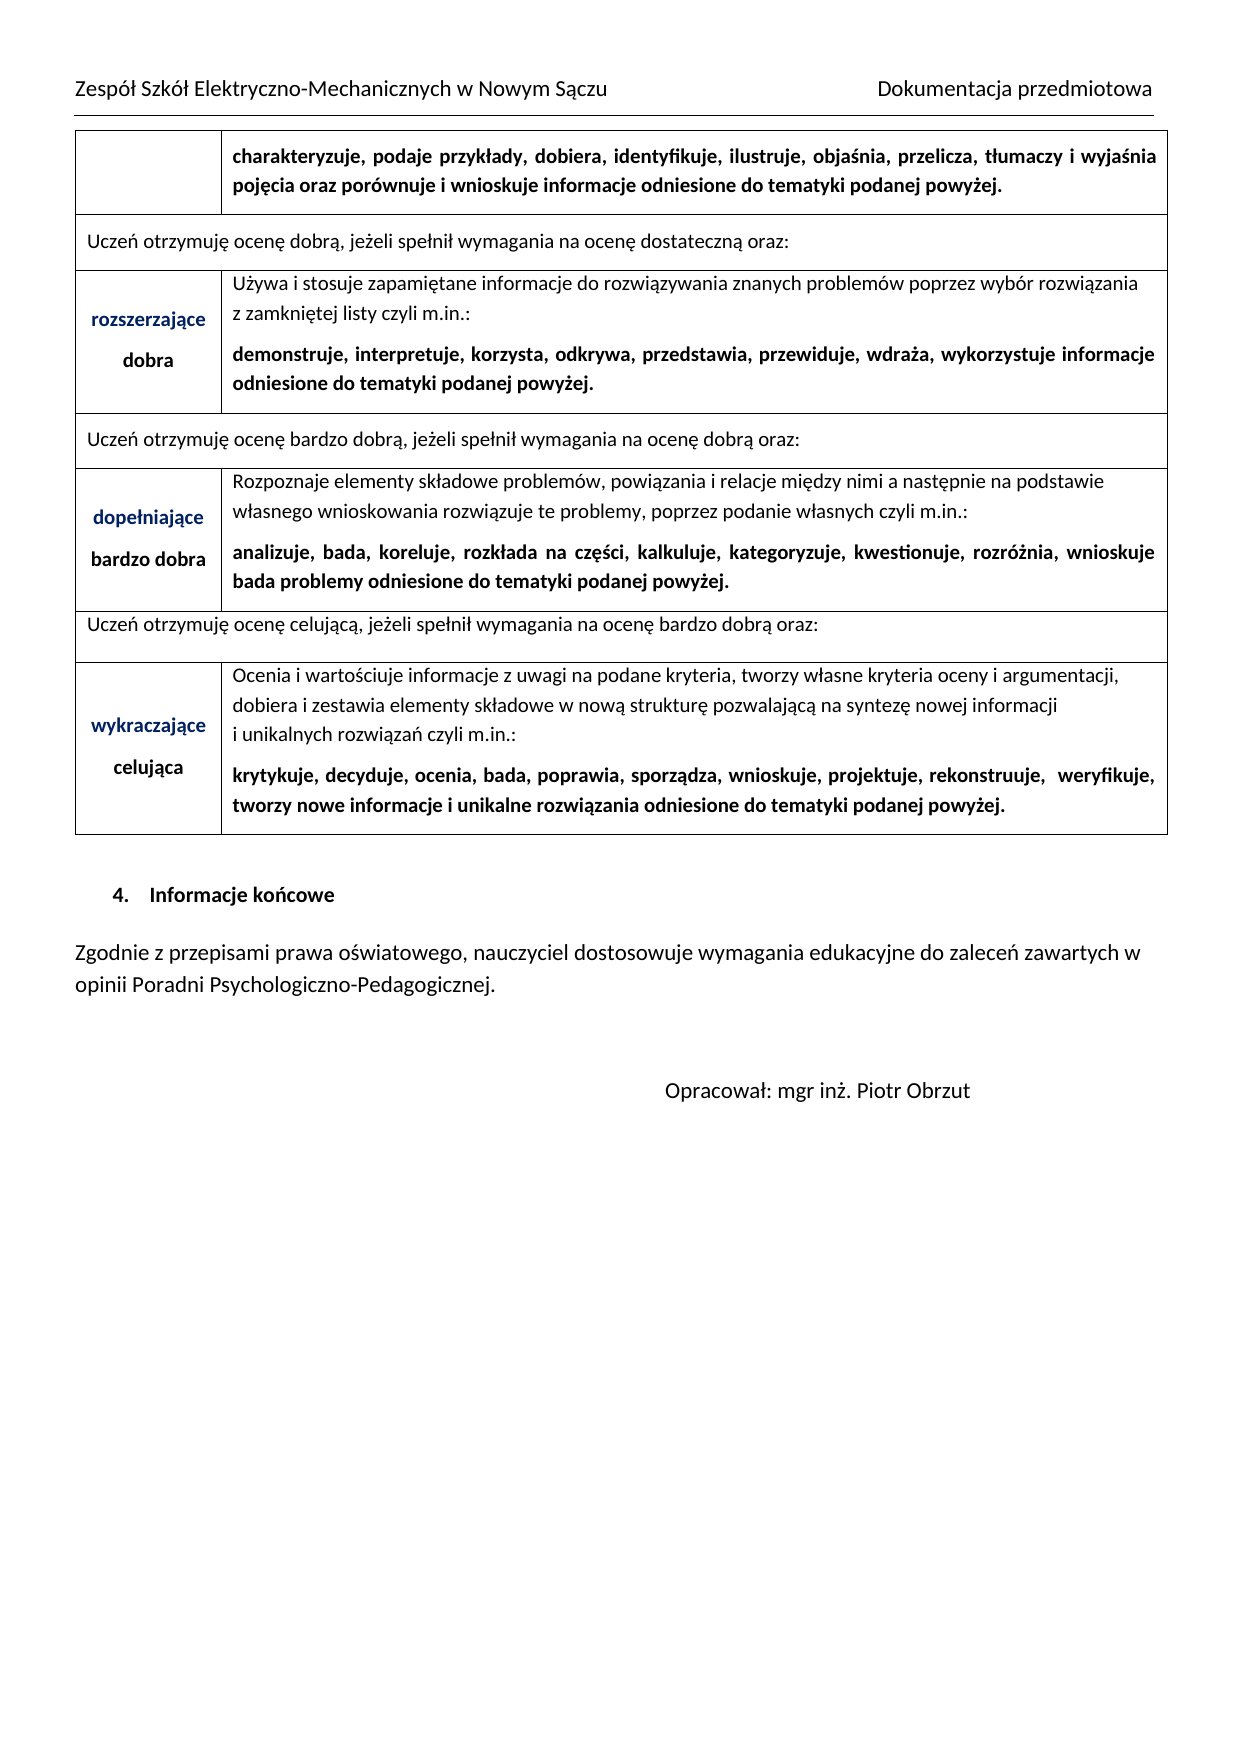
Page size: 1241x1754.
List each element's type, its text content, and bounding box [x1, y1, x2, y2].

list Informacje końcowe [112, 882, 1165, 908]
table_cell Uczeń otrzymuję ocenę dobrą, jeżeli spełnił wymagania na ocenę dostateczną oraz: [76, 215, 1167, 269]
table_cell Ocenia i wartościuje informacje z uwagi na podane kryteria, tworzy własne kryteria oceny i argumentacji, dobiera i zestawia elementy składowe w nową strukturę pozwalającą na syntezę nowej informacji i unikalnych rozwiązań czyli m.in.: krytykuje, decyduje, ocenia, bada, poprawia, sporządza, wnioskuje, projektuje, rekonstruuje, weryfikuje, tworzy nowe informacje i unikalne rozwiązania odniesione do tematyki podanej powyżej. [222, 663, 1167, 834]
table_cell dopełniające bardzo dobra [76, 469, 221, 611]
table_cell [76, 131, 221, 214]
table_cell Rozpoznaje elementy składowe problemów, powiązania i relacje między nimi a następnie na podstawie własnego wnioskowania rozwiązuje te problemy, poprzez podanie własnych czyli m.in.: analizuje, bada, koreluje, rozkłada na części, kalkuluje, kategoryzuje, kwestionuje, rozróżnia, wnioskuje bada problemy odniesione do tematyki podanej powyżej. [222, 469, 1167, 611]
table_cell Używa i stosuje zapamiętane informacje do rozwiązywania znanych problemów poprzez wybór rozwiązania z zamkniętej listy czyli m.in.: demonstruje, interpretuje, korzysta, odkrywa, przedstawia, przewiduje, wdraża, wykorzystuje informacje odniesione do tematyki podanej powyżej. [222, 271, 1167, 412]
table_cell Uczeń otrzymuję ocenę bardzo dobrą, jeżeli spełnił wymagania na ocenę dobrą oraz: [76, 414, 1167, 468]
text Opracował: mgr inż. Piotr Obrzut [591, 1076, 1165, 1104]
table_cell rozszerzające dobra [76, 271, 221, 412]
text Zgodnie z przepisami prawa oświatowego, nauczyciel dostosowuje wymagania edukacyjne do zaleceń zawartych w opinii Poradni Psychologiczno-Pedagogicznej. [75, 938, 1165, 998]
table_cell wykraczające celująca [76, 663, 221, 834]
table_cell Uczeń otrzymuję ocenę celującą, jeżeli spełnił wymagania na ocenę bardzo dobrą oraz: [76, 612, 1167, 662]
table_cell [222, 131, 1167, 214]
